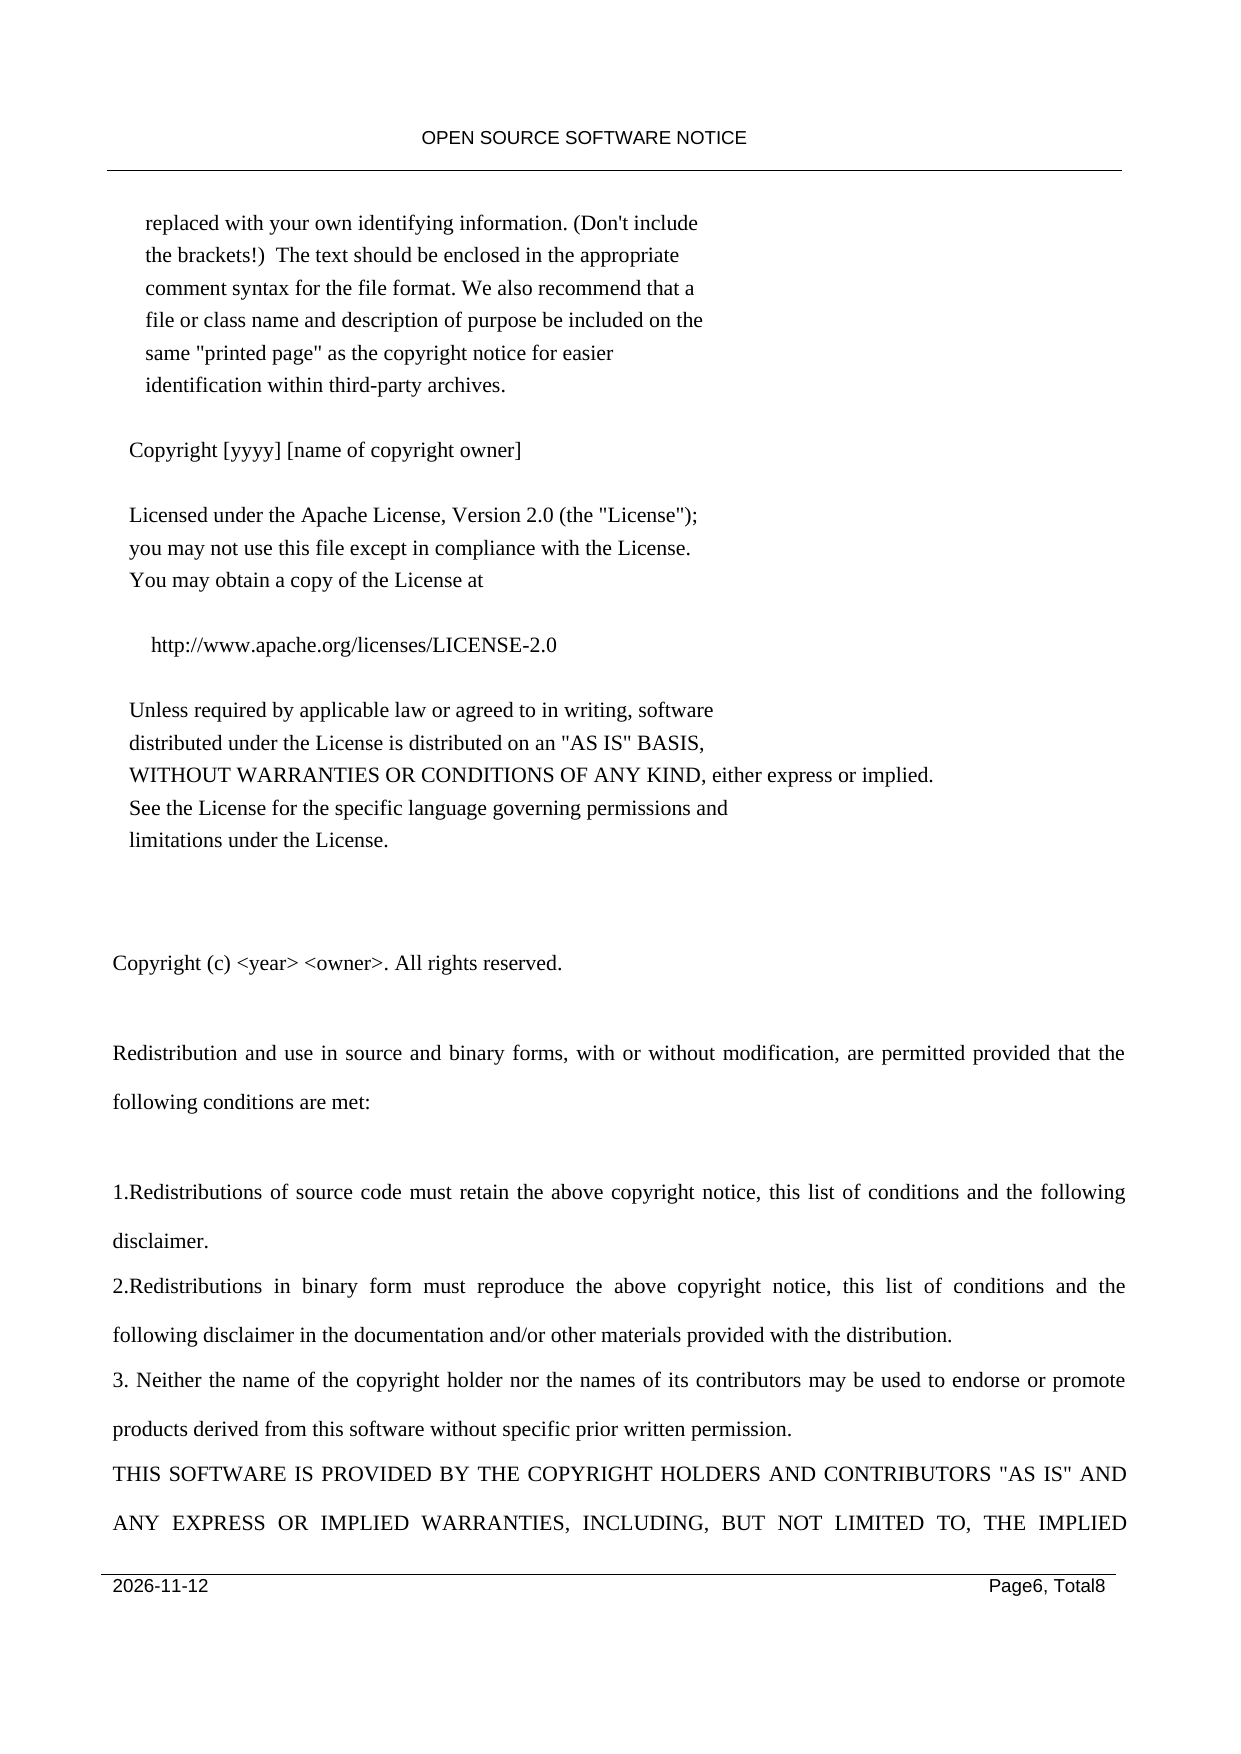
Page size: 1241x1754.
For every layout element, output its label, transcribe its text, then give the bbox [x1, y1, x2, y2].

text Copyright (c) <year> <owner>. All rights reserved. [112, 947, 1128, 979]
text 1.Redistributions of source code must retain the above copyright notice, this list of conditions and the following disclaimer. [112, 1176, 1128, 1257]
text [112, 1457, 1128, 1538]
text 3. Neither the name of the copyright holder nor the names of its contributors may be used to endorse or promote products derived from this software without specific prior written permission. [112, 1363, 1128, 1445]
text 2.Redistributions in binary form must reproduce the above copyright notice, this list of conditions and the following disclaimer in the documentation and/or other materials provided with the distribution. [112, 1269, 1128, 1351]
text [112, 206, 1128, 856]
text Redistribution and use in source and binary forms, with or without modification, are permitted provided that the following conditions are met: [112, 1037, 1128, 1118]
